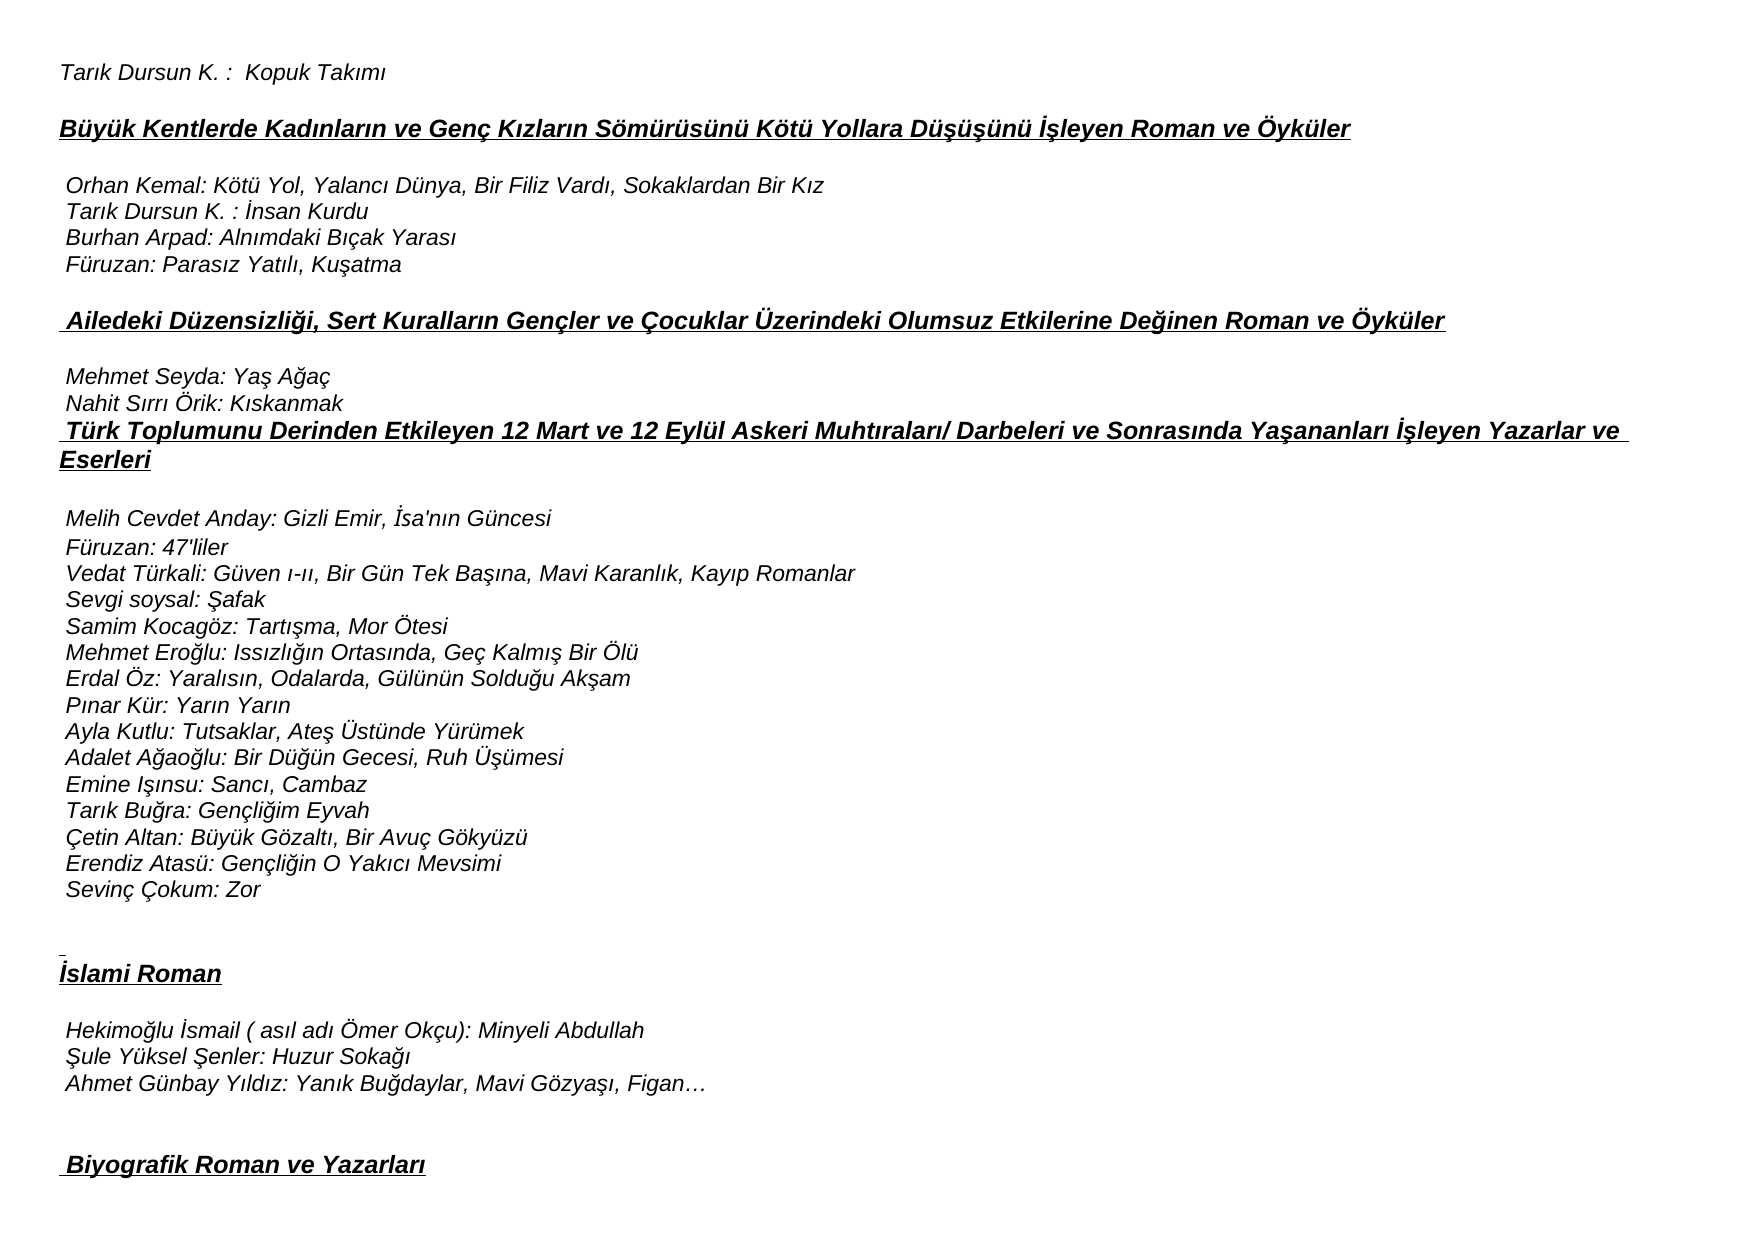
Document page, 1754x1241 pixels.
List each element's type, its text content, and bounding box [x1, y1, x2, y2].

text Melih Cevdet Anday: Gizli Emir, İsa'nın Güncesi [59, 502, 1695, 533]
text Ahmet Günbay Yıldız: Yanık Buğdaylar, Mavi Gözyaşı, Figan… [59, 1069, 1695, 1096]
text Tarık Buğra: Gençliğim Eyvah [59, 797, 1695, 823]
text Sevinç Çokum: Zor [59, 876, 1695, 902]
text Tarık Dursun K. : İnsan Kurdu [59, 198, 1695, 224]
text Ayla Kutlu: Tutsaklar, Ateş Üstünde Yürümek [59, 718, 1695, 744]
text Samim Kocagöz: Tartışma, Mor Ötesi [59, 613, 1695, 639]
text Adalet Ağaoğlu: Bir Düğün Gecesi, Ruh Üşümesi [59, 744, 1695, 771]
text Biyografik Roman ve Yazarları [59, 1149, 1695, 1178]
text Hekimoğlu İsmail ( asıl adı Ömer Okçu): Minyeli Abdullah [59, 1017, 1695, 1043]
text Emine Işınsu: Sancı, Cambaz [59, 771, 1695, 797]
text Büyük Kentlerde Kadınların ve Genç Kızların Sömürüsünü Kötü Yollara Düşüşünü İşleyen Roman ve Öyküler [59, 114, 1695, 143]
text Tarık Dursun K. : Kopuk Takımı [59, 59, 1695, 85]
text Çetin Altan: Büyük Gözaltı, Bir Avuç Gökyüzü [59, 823, 1695, 850]
text Burhan Arpad: Alnımdaki Bıçak Yarası [59, 224, 1695, 251]
text Şule Yüksel Şenler: Huzur Sokağı [59, 1043, 1695, 1069]
text Ailedeki Düzensizliği, Sert Kuralların Gençler ve Çocuklar Üzerindeki Olumsuz Etkilerine Değinen Roman ve Öyküler [59, 306, 1695, 334]
text Mehmet Seyda: Yaş Ağaç [59, 363, 1695, 390]
text Erendiz Atasü: Gençliğin O Yakıcı Mevsimi [59, 850, 1695, 876]
text Nahit Sırrı Örik: Kıskanmak [59, 390, 1695, 416]
text İslami Roman [59, 959, 1695, 988]
text Füruzan: Parasız Yatılı, Kuşatma [59, 251, 1695, 277]
text Pınar Kür: Yarın Yarın [59, 692, 1695, 718]
text Mehmet Eroğlu: Issızlığın Ortasında, Geç Kalmış Bir Ölü [59, 639, 1695, 665]
text Türk Toplumunu Derinden Etkileyen 12 Mart ve 12 Eylül Askeri Muhtıraları/ Darbeleri ve Sonrasında Yaşananları İşleyen Yazarlar ve Eserleri [59, 416, 1695, 473]
text Erdal Öz: Yaralısın, Odalarda, Gülünün Solduğu Akşam [59, 665, 1695, 692]
text Füruzan: 47'liler [59, 533, 1695, 560]
text Vedat Türkali: Güven ı-ıı, Bir Gün Tek Başına, Mavi Karanlık, Kayıp Romanlar [59, 560, 1695, 586]
text Orhan Kemal: Kötü Yol, Yalancı Dünya, Bir Filiz Vardı, Sokaklardan Bir Kız [59, 172, 1695, 198]
text Sevgi soysal: Şafak [59, 586, 1695, 613]
